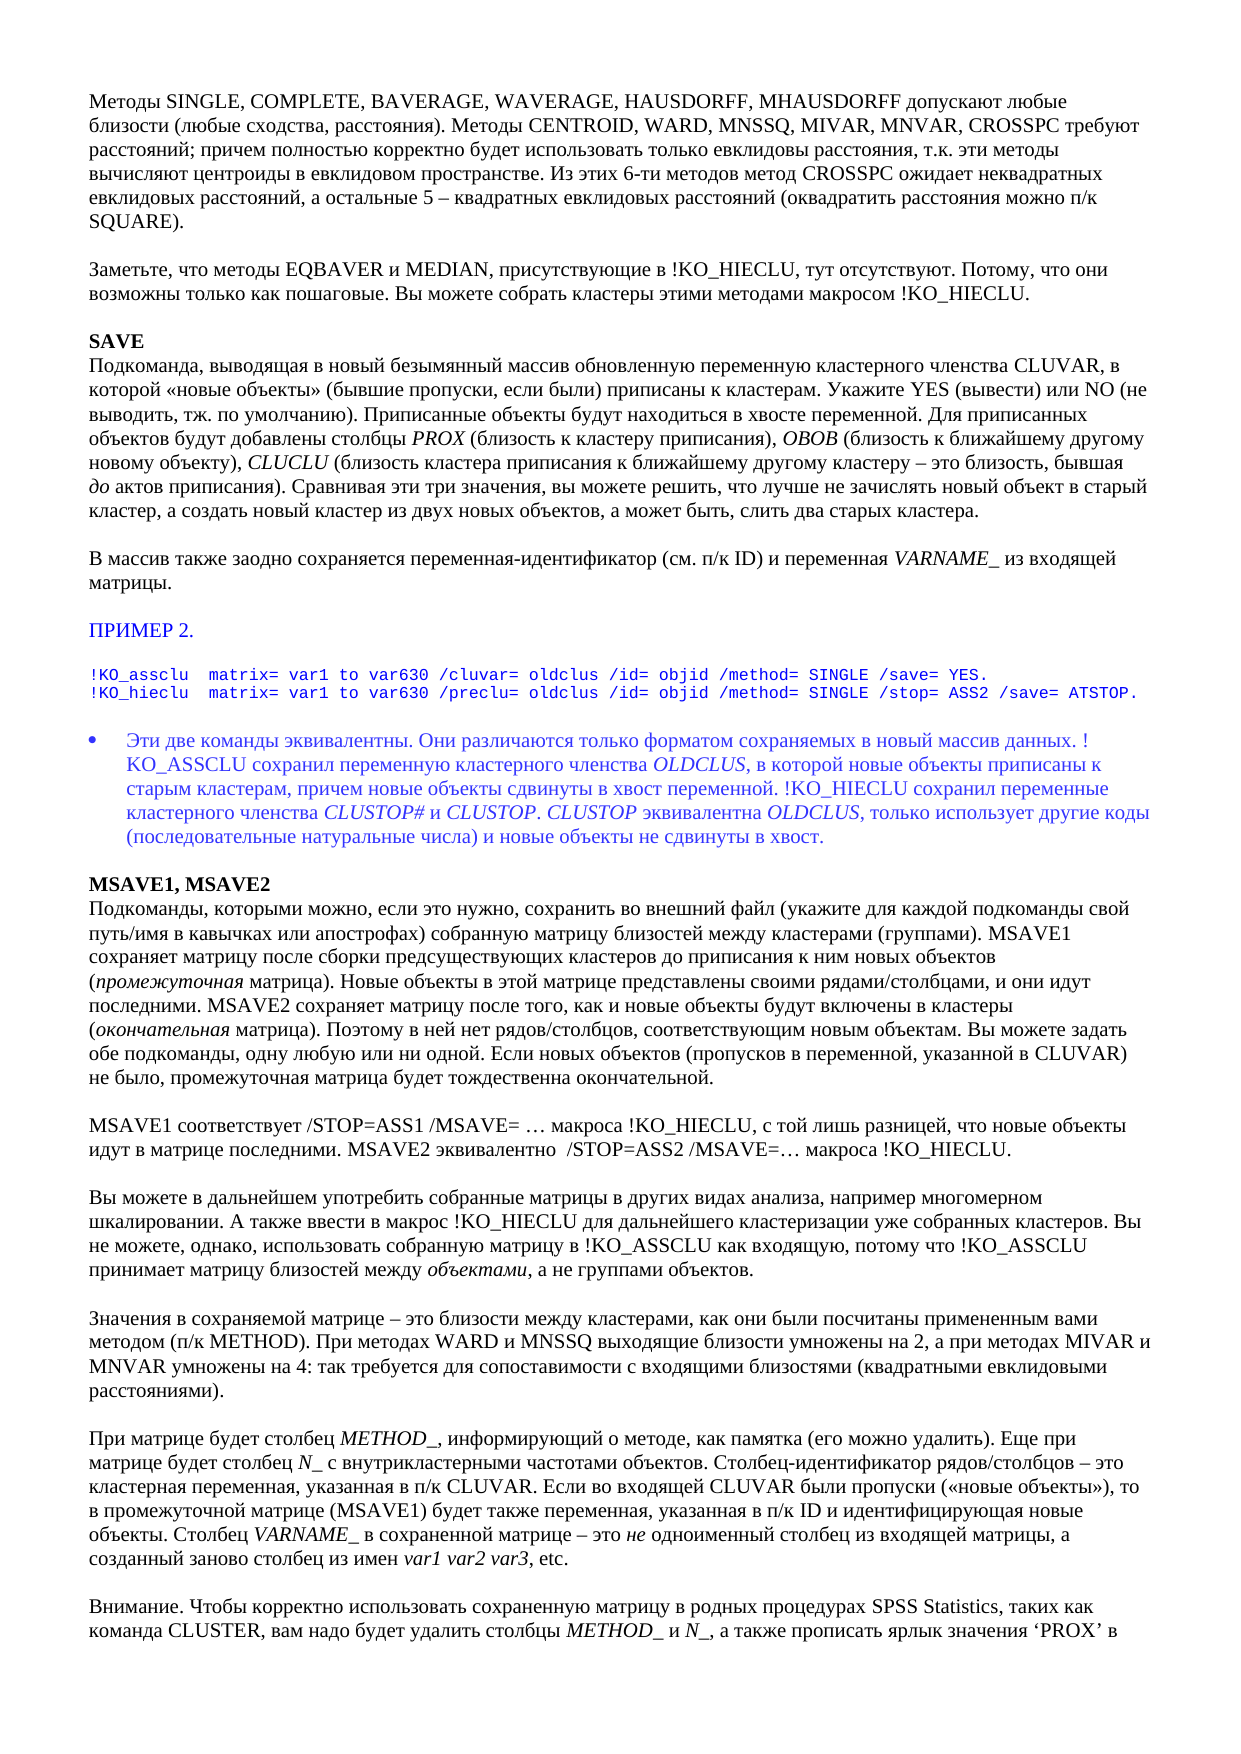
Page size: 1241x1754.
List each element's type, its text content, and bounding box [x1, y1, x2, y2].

text Методы SINGLE, COMPLETE, BAVERAGE, WAVERAGE, HAUSDORFF, MHAUSDORFF допускают любые близости (любые сходства, расстояния). Методы CENTROID, WARD, MNSSQ, MIVAR, MNVAR, CROSSPC требуют расстояний; причем полностью корректно будет использовать только евклидовы расстояния, т.к. эти методы вычисляют центроиды в евклидовом пространстве. Из этих 6-ти методов метод CROSSPC ожидает неквадратных евклидовых расстояний, а остальные 5 – квадратных евклидовых расстояний (оквадратить расстояния можно п/к SQUARE). [89, 89, 1152, 233]
text !KO_hieclu matrix= var1 to var630 /preclu= oldclus /id= objid /method= SINGLE /stop= ASS2 /save= ATSTOP. [89, 685, 1152, 704]
text В массив также заодно сохраняется переменная-идентификатор (см. п/к ID) и переменная VARNAME_ из входящей матрицы. [89, 546, 1152, 594]
text SAVE [89, 329, 1152, 353]
text Вы можете в дальнейшем употребить собранные матрицы в других видах анализа, например многомерном шкалировании. А также ввести в макрос !KO_HIECLU для дальнейшего кластеризации уже собранных кластеров. Вы не можете, однако, использовать собранную матрицу в !KO_ASSCLU как входящую, потому что !KO_ASSCLU принимает матрицу близостей между объектами, а не группами объектов. [89, 1185, 1152, 1281]
text Значения в сохраняемой матрице – это близости между кластерами, как они были посчитаны примененным вами методом (п/к METHOD). При методах WARD и MNSSQ выходящие близости умножены на 2, а при методах MIVAR и MNVAR умножены на 4: так требуется для сопоставимости с входящими близостями (квадратными евклидовыми расстояниями). [89, 1305, 1152, 1402]
text ПРИМЕР 2. [89, 618, 1152, 642]
text Подкоманда, выводящая в новый безымянный массив обновленную переменную кластерного членства CLUVAR, в которой «новые объекты» (бывшие пропуски, если были) приписаны к кластерам. Укажите YES (вывести) или NO (не выводить, тж. по умолчанию). Приписанные объекты будут находиться в хвосте переменной. Для приписанных объектов будут добавлены столбцы PROX (близость к кластеру приписания), OBOB (близость к ближайшему другому новому объекту), CLUCLU (близость кластера приписания к ближайшему другому кластеру – это близость, бывшая до актов приписания). Сравнивая эти три значения, вы можете решить, что лучше не зачислять новый объект в старый кластер, а создать новый кластер из двух новых объектов, а может быть, слить два старых кластера. [89, 353, 1152, 522]
list Эти две команды эквивалентны. Они различаются только форматом сохраняемых в новый массив данных. !KO_ASSCLU сохранил переменную кластерного членства OLDCLUS, в которой новые объекты приписаны к старым кластерам, причем новые объекты сдвинуты в хвост переменной. !KO_HIECLU сохранил переменные кластерного членства CLUSTOP# и CLUSTOP. CLUSTOP эквивалентна OLDCLUS, только использует другие коды (последовательные натуральные числа) и новые объекты не сдвинуты в хвост. [89, 728, 1152, 848]
text Подкоманды, которыми можно, если это нужно, сохранить во внешний файл (укажите для каждой подкоманды свой путь/имя в кавычках или апострофах) собранную матрицу близостей между кластерами (группами). MSAVE1 сохраняет матрицу после сборки предсуществующих кластеров до приписания к ним новых объектов (промежуточная матрица). Новые объекты в этой матрице представлены своими рядами/столбцами, и они идут последними. MSAVE2 сохраняет матрицу после того, как и новые объекты будут включены в кластеры (окончательная матрица). Поэтому в ней нет рядов/столбцов, соответствующим новым объектам. Вы можете задать обе подкоманды, одну любую или ни одной. Если новых объектов (пропусков в переменной, указанной в CLUVAR) не было, промежуточная матрица будет тождественна окончательной. [89, 896, 1152, 1089]
text MSAVE1, MSAVE2 [89, 872, 1152, 896]
text !KO_assclu matrix= var1 to var630 /cluvar= oldclus /id= objid /method= SINGLE /save= YES. [89, 666, 1152, 685]
text MSAVE1 соответствует /STOP=ASS1 /MSAVE= … макроса !KO_HIECLU, с той лишь разницей, что новые объекты идут в матрице последними. MSAVE2 эквивалентно /STOP=ASS2 /MSAVE=… макроса !KO_HIECLU. [89, 1113, 1152, 1161]
text При матрице будет столбец METHOD_, информирующий о методе, как памятка (его можно удалить). Еще при матрице будет столбец N_ с внутрикластерными частотами объектов. Столбец-идентификатор рядов/столбцов – это кластерная переменная, указанная в п/к CLUVAR. Если во входящей CLUVAR были пропуски («новые объекты»), то в промежуточной матрице (MSAVE1) будет также переменная, указанная в п/к ID и идентифицирующая новые объекты. Столбец VARNAME_ в сохраненной матрице – это не одноименный столбец из входящей матрицы, а созданный заново столбец из имен var1 var2 var3, etc. [89, 1426, 1152, 1570]
text Заметьте, что методы EQBAVER и MEDIAN, присутствующие в !KO_HIECLU, тут отсутствуют. Потому, что они возможны только как пошаговые. Вы можете собрать кластеры этими методами макросом !KO_HIECLU. [89, 257, 1152, 305]
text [89, 1594, 1152, 1642]
